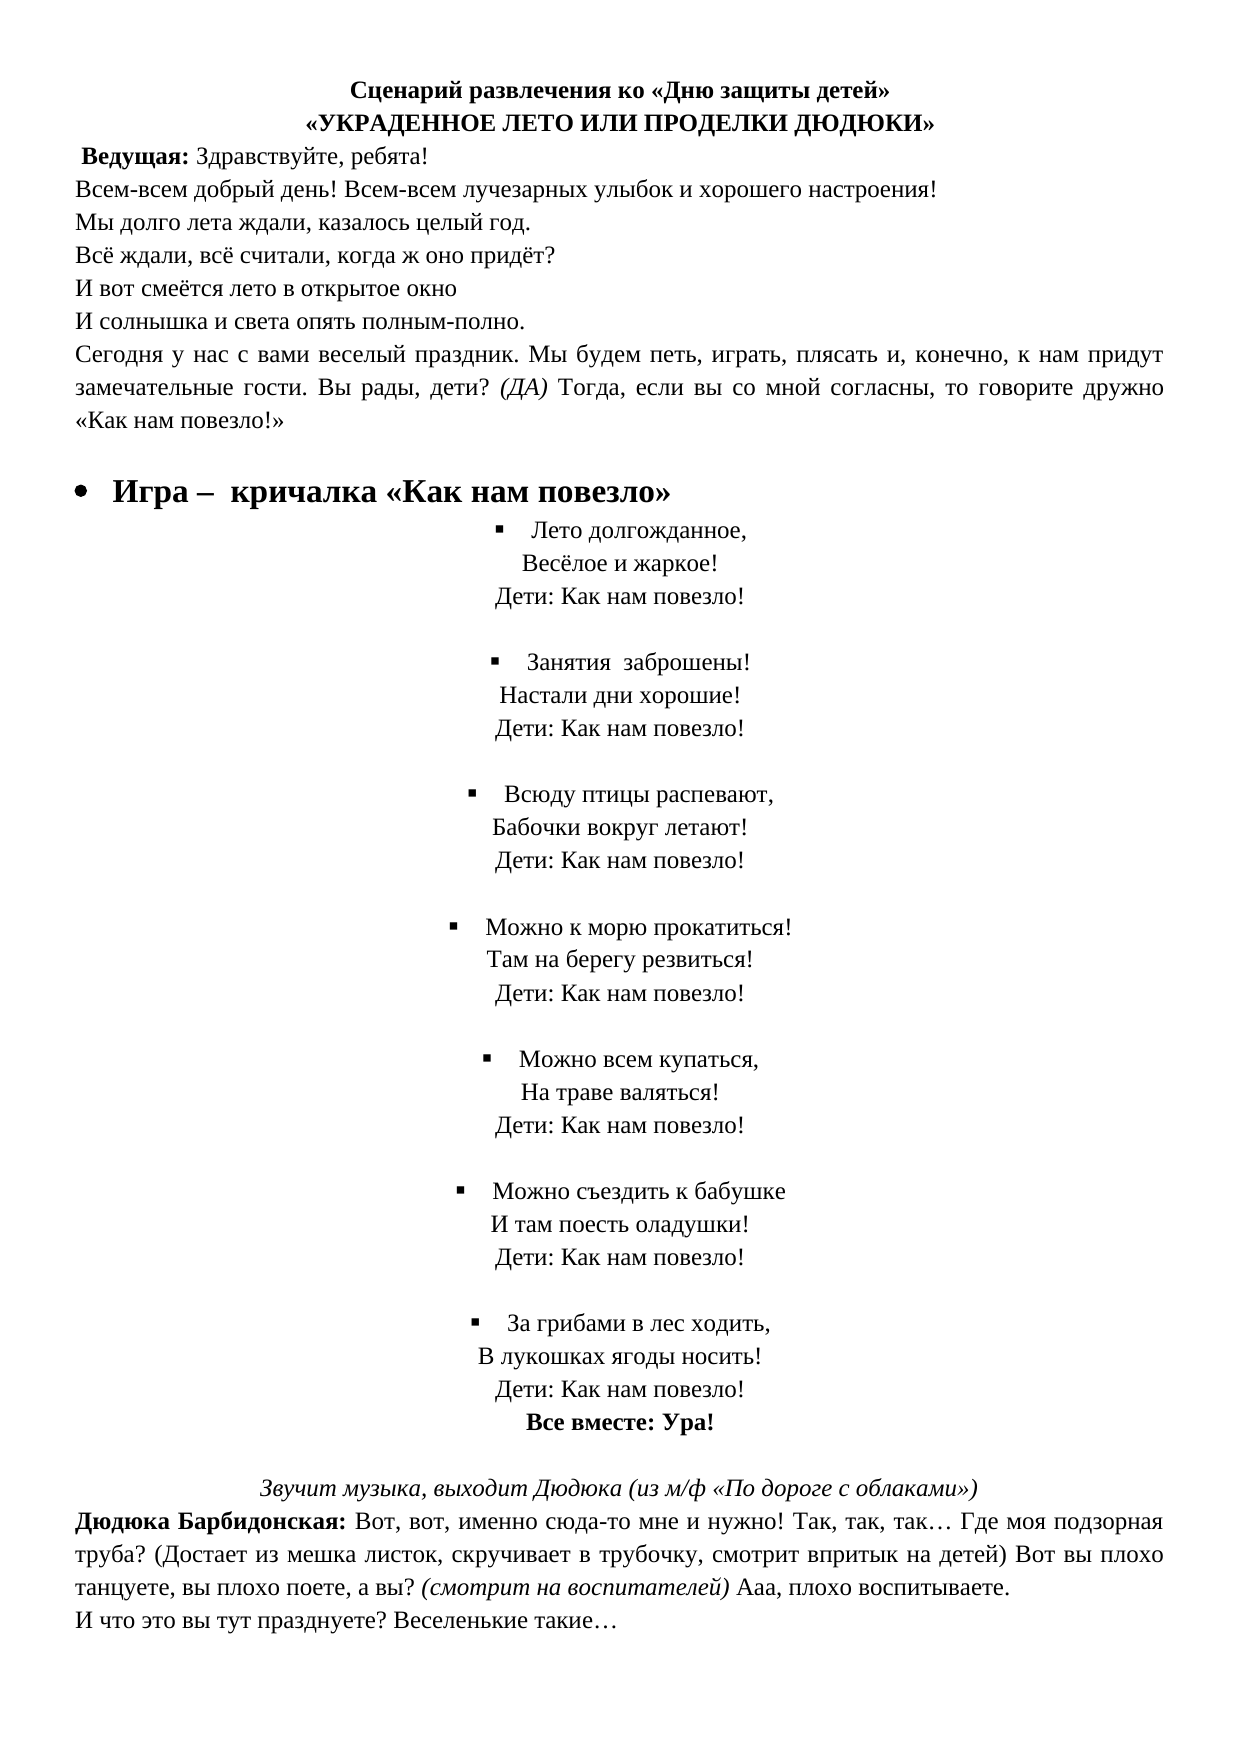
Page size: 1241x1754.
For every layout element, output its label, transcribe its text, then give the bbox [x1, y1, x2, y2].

text Сценарий развлечения ко «Дню защиты детей» [75, 75, 1165, 104]
text И вот смеётся лето в открытое окно [75, 273, 1165, 302]
list Всюду птицы распевают, [75, 779, 1165, 808]
text Весёлое и жаркое! [75, 548, 1165, 577]
text Настали дни хорошие! [75, 680, 1165, 709]
list Лето долгожданное, [75, 515, 1165, 544]
text Сегодня у нас с вами веселый праздник. Мы будем петь, играть, плясать и, конечно, к нам придут замечательные гости. Вы рады, дети? (ДА) Тогда, если вы со мной согласны, то говорите дружно «Как нам повезло!» [75, 339, 1165, 434]
text Дети: Как нам повезло! [75, 846, 1165, 874]
text Всё ждали, всё считали, когда ж оно придёт? [75, 240, 1165, 269]
text В лукошках ягоды носить! [75, 1341, 1165, 1369]
text И там поесть оладушки! [75, 1209, 1165, 1237]
text Дети: Как нам повезло! [75, 1110, 1165, 1138]
text И солнышка и света опять полным-полно. [75, 306, 1165, 335]
text Ведущая: Здравствуйте, ребята! [75, 141, 1165, 170]
text Все вместе: Ура! [75, 1407, 1165, 1436]
list Можно к морю прокатиться! [75, 912, 1165, 940]
text Дети: Как нам повезло! [75, 1374, 1165, 1403]
list Занятия заброшены! [75, 647, 1165, 676]
list Игра – кричалка «Как нам повезло» [75, 471, 1165, 509]
text Дети: Как нам повезло! [75, 978, 1165, 1006]
text Там на берегу резвиться! [75, 944, 1165, 973]
text На траве валяться! [75, 1077, 1165, 1105]
text Дети: Как нам повезло! [75, 713, 1165, 742]
list Можно съездить к бабушке [75, 1176, 1165, 1204]
text Дети: Как нам повезло! [75, 1242, 1165, 1271]
text Дети: Как нам повезло! [75, 581, 1165, 610]
text И что это вы тут празднуете? Веселенькие такие… [75, 1605, 1165, 1634]
text Всем-всем добрый день! Всем-всем лучезарных улыбок и хорошего настроения! [75, 174, 1165, 203]
text Мы долго лета ждали, казалось целый год. [75, 207, 1165, 236]
text «УКРАДЕННОЕ ЛЕТО ИЛИ ПРОДЕЛКИ ДЮДЮКИ» [75, 108, 1165, 137]
text Бабочки вокруг летают! [75, 812, 1165, 841]
text Звучит музыка, выходит Дюдюка (из м/ф «По дороге с облаками») [75, 1473, 1165, 1502]
list Можно всем купаться, [75, 1044, 1165, 1072]
list За грибами в лес ходить, [75, 1308, 1165, 1337]
text Дюдюка Барбидонская: Вот, вот, именно сюда-то мне и нужно! Так, так, так… Где моя подзорная труба? (Достает из мешка листок, скручивает в трубочку, смотрит впритык на детей) Вот вы плохо танцуете, вы плохо поете, а вы? (смотрит на воспитателей) Ааа, плохо воспитываете. [75, 1506, 1165, 1601]
